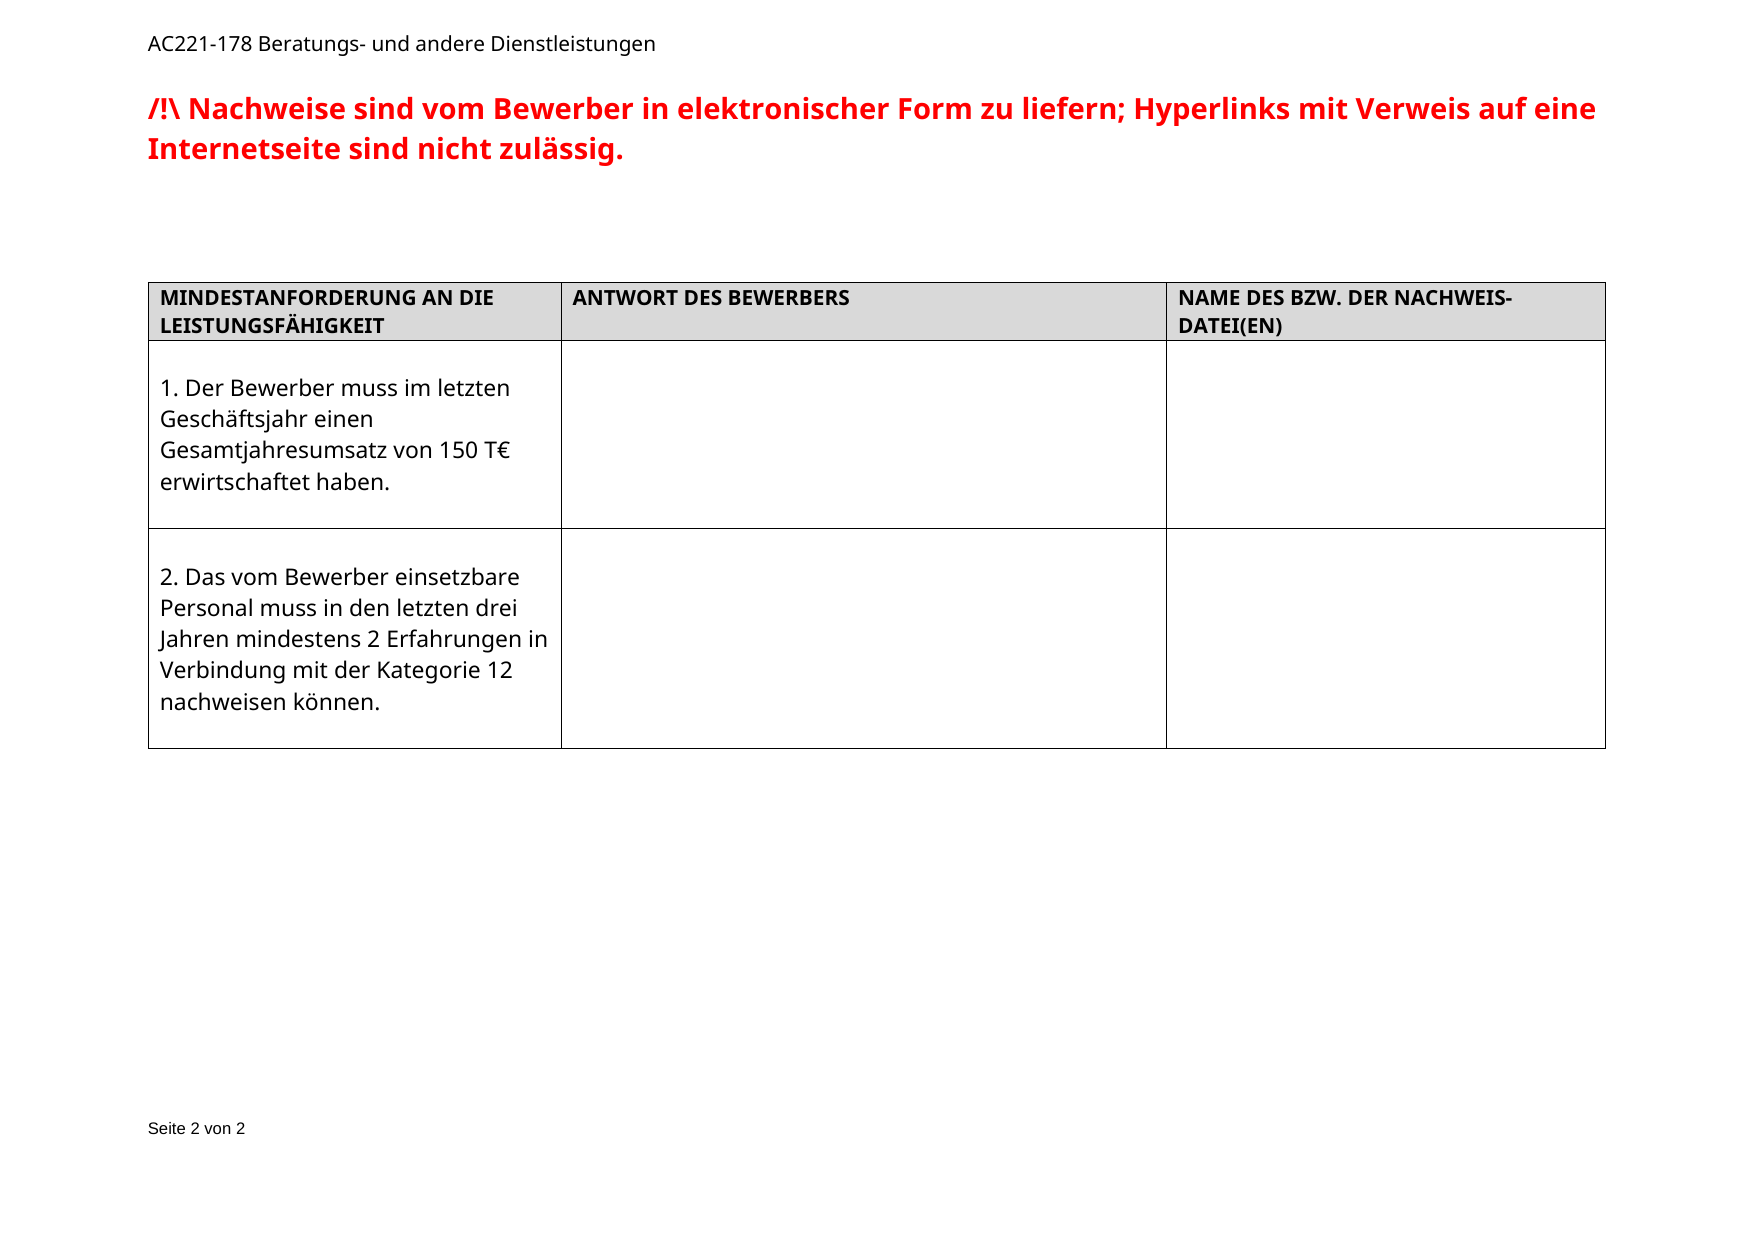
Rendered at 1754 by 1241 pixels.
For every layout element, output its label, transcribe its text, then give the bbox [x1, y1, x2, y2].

table_cell [562, 529, 1166, 748]
table_cell [1167, 529, 1605, 748]
table_header ANTWORT DES BEWERBERS [562, 283, 1166, 340]
table_cell [562, 341, 1166, 528]
table_header MINDESTANFORDERUNG AN DIE LEISTUNGSFÄHIGKEIT [149, 283, 561, 340]
text /!\ Nachweise sind vom Bewerber in elektronischer Form zu liefern; Hyperlinks mit Verweis auf eine Internetseite sind nicht zulässig. [148, 89, 1606, 168]
table_cell 2. Das vom Bewerber einsetzbare Personal muss in den letzten drei Jahren mindestens 2 Erfahrungen in Verbindung mit der Kategorie 12 nachweisen können. [149, 529, 561, 748]
table_header NAME DES BZW. DER NACHWEIS-DATEI(EN) [1167, 283, 1605, 340]
table_cell [1167, 341, 1605, 528]
table_cell 1. Der Bewerber muss im letzten Geschäftsjahr einen Gesamtjahresumsatz von 150 T€ erwirtschaftet haben. [149, 341, 561, 528]
